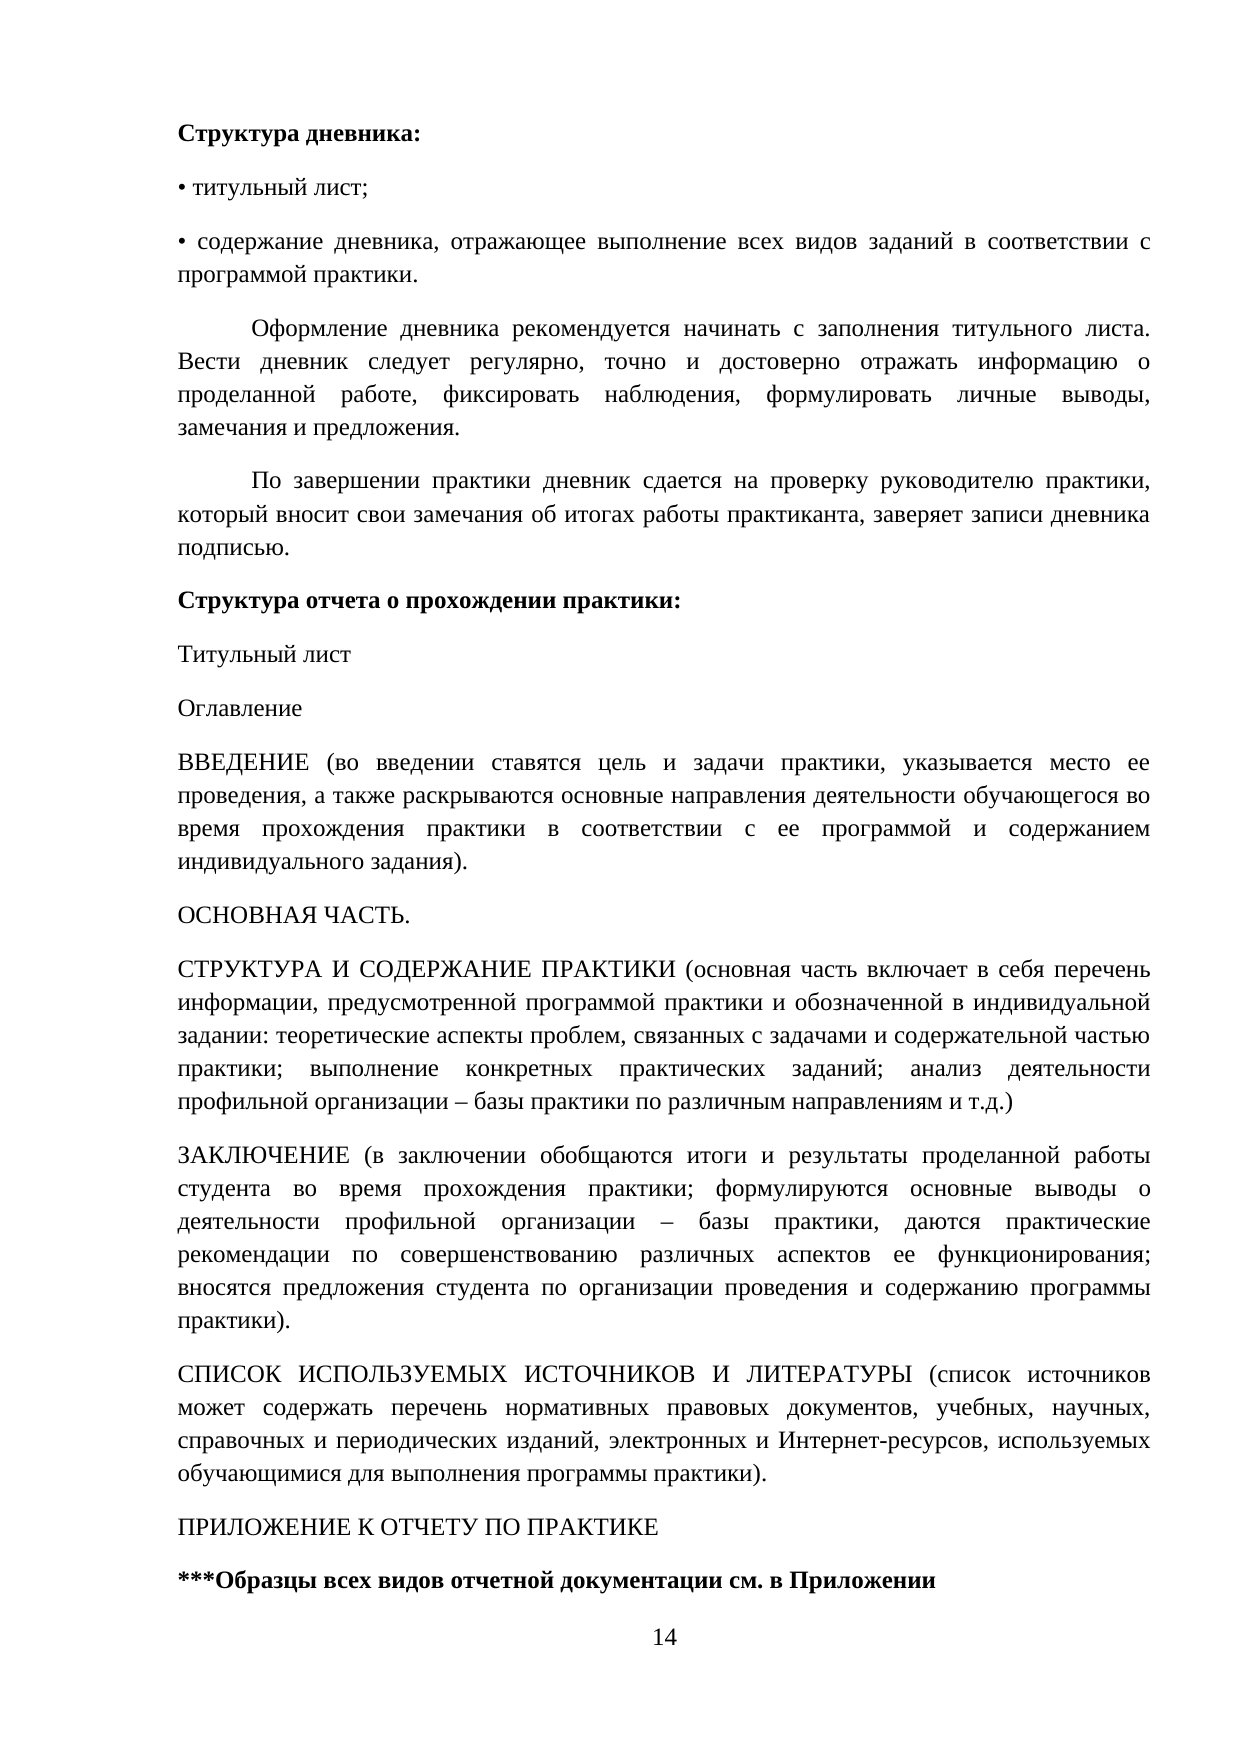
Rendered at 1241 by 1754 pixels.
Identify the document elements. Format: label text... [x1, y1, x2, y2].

text СТРУКТУРА И СОДЕРЖАНИЕ ПРАКТИКИ (основная часть включает в себя перечень информации, предусмотренной программой практики и обозначенной в индивидуальной задании: теоретические аспекты проблем, связанных с задачами и содержательной частью практики; выполнение конкретных практических заданий; анализ деятельности профильной организации – базы практики по различным направлениям и т.д.) [177, 954, 1152, 1115]
text ***Образцы всех видов отчетной документации см. в Приложении [177, 1566, 1152, 1594]
text ОСНОВНАЯ ЧАСТЬ. [177, 900, 1152, 929]
text СПИСОК ИСПОЛЬЗУЕМЫХ ИСТОЧНИКОВ И ЛИТЕРАТУРЫ (список источников может содержать перечень нормативных правовых документов, учебных, научных, справочных и периодических изданий, электронных и Интернет-ресурсов, используемых обучающимися для выполнения программы практики). [177, 1359, 1152, 1487]
text Структура отчета о прохождении практики: [177, 586, 1152, 614]
text • содержание дневника, отражающее выполнение всех видов заданий в соответствии с программой практики. [177, 226, 1152, 288]
text Оглавление [177, 693, 1152, 722]
text ВВЕДЕНИЕ (во введении ставятся цель и задачи практики, указывается место ее проведения, а также раскрываются основные направления деятельности обучающегося во время прохождения практики в соответствии с ее программой и содержанием индивидуального задания). [177, 747, 1152, 875]
text Титульный лист [177, 639, 1152, 668]
text ЗАКЛЮЧЕНИЕ (в заключении обобщаются итоги и результаты проделанной работы студента во время прохождения практики; формулируются основные выводы о деятельности профильной организации – базы практики, даются практические рекомендации по совершенствованию различных аспектов ее функционирования; вносятся предложения студента по организации проведения и содержанию программы практики). [177, 1140, 1152, 1334]
text ПРИЛОЖЕНИЕ К ОТЧЕТУ ПО ПРАКТИКЕ [177, 1512, 1152, 1540]
text Структура дневника: [177, 118, 1152, 147]
text • титульный лист; [177, 172, 1152, 201]
text Оформление дневника рекомендуется начинать с заполнения титульного листа. Вести дневник следует регулярно, точно и достоверно отражать информацию о проделанной работе, фиксировать наблюдения, формулировать личные выводы, замечания и предложения. [177, 313, 1152, 441]
text По завершении практики дневник сдается на проверку руководителю практики, который вносит свои замечания об итогах работы практиканта, заверяет записи дневника подписью. [177, 466, 1152, 560]
